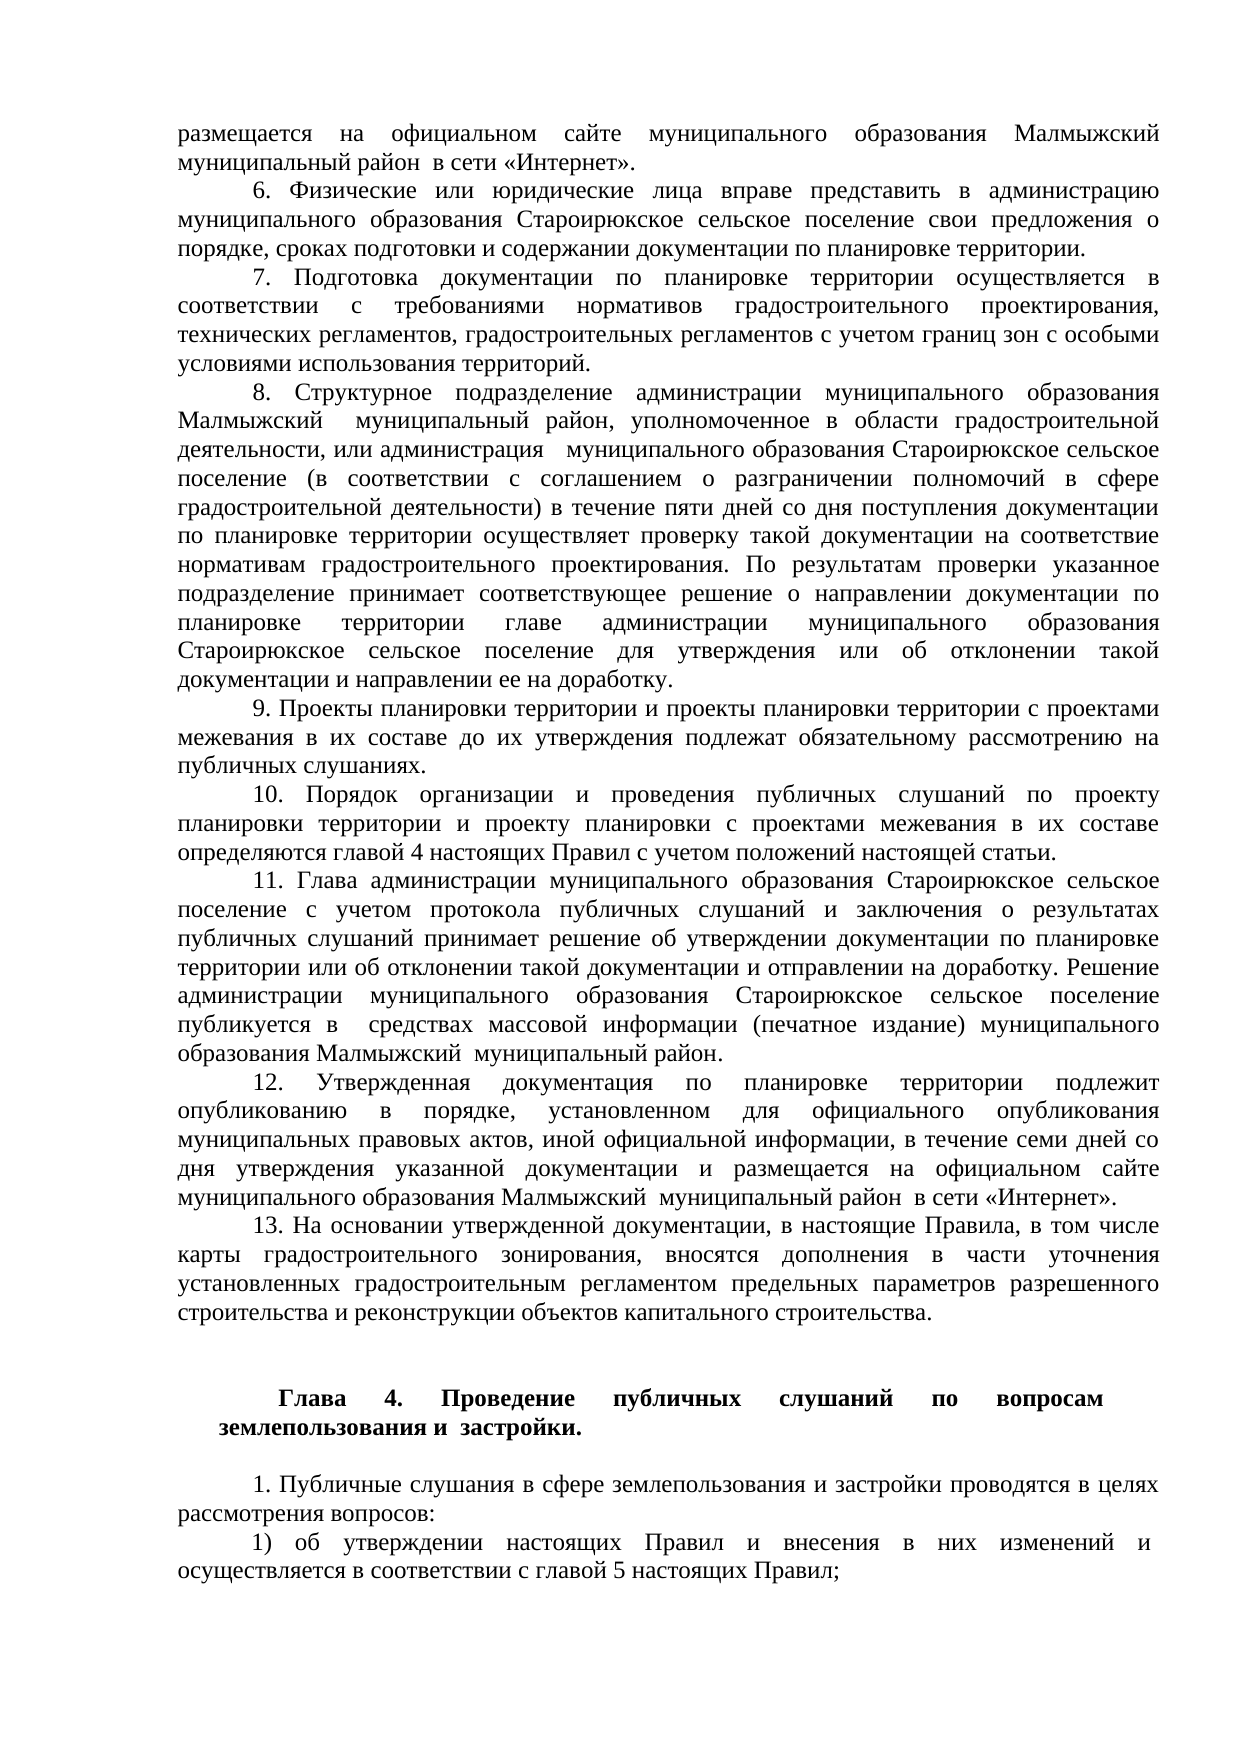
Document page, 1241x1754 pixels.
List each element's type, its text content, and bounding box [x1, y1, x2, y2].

text 11. Глава администрации муниципального образования Староирюкское сельское поселение с учетом протокола публичных слушаний и заключения о результатах публичных слушаний принимает решение об утверждении документации по планировке территории или об отклонении такой документации и отправлении на доработку. Решение администрации муниципального образования Староирюкское сельское поселение публикуется в средствах массовой информации (печатное издание) муниципального образования Малмыжский муниципальный район. [177, 866, 1160, 1067]
text Глава 4. Проведение публичных слушаний по вопросам землепользования и застройки. [219, 1383, 1104, 1441]
text 1) об утверждении настоящих Правил и внесения в них изменений и осуществляется в соответствии с главой 5 настоящих Правил; [177, 1527, 1152, 1584]
text 6. Физические или юридические лица вправе представить в администрацию муниципального образования Староирюкское сельское поселение свои предложения о порядке, сроках подготовки и содержании документации по планировке территории. [177, 176, 1160, 262]
text 7. Подготовка документации по планировке территории осуществляется в соответствии с требованиями нормативов градостроительного проектирования, технических регламентов, градостроительных регламентов с учетом границ зон с особыми условиями использования территорий. [177, 262, 1160, 377]
text 13. На основании утвержденной документации, в настоящие Правила, в том числе карты градостроительного зонирования, вносятся дополнения в части уточнения установленных градостроительным регламентом предельных параметров разрешенного строительства и реконструкции объектов капитального строительства. [177, 1211, 1160, 1326]
text 9. Проекты планировки территории и проекты планировки территории с проектами межевания в их составе до их утверждения подлежат обязательному рассмотрению на публичных слушаниях. [177, 693, 1160, 779]
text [177, 118, 1160, 176]
text 1. Публичные слушания в сфере землепользования и застройки проводятся в целях рассмотрения вопросов: [177, 1469, 1160, 1527]
text 12. Утвержденная документация по планировке территории подлежит опубликованию в порядке, установленном для официального опубликования муниципальных правовых актов, иной официальной информации, в течение семи дней со дня утверждения указанной документации и размещается на официальном сайте муниципального образования Малмыжский муниципальный район в сети «Интернет». [177, 1067, 1160, 1211]
text 8. Структурное подразделение администрации муниципального образования Малмыжский муниципальный район, уполномоченное в области градостроительной деятельности, или администрация муниципального образования Староирюкское сельское поселение (в соответствии с соглашением о разграничении полномочий в сфере градостроительной деятельности) в течение пяти дней со дня поступления документации по планировке территории осуществляет проверку такой документации на соответствие нормативам градостроительного проектирования. По результатам проверки указанное подразделение принимает соответствующее решение о направлении документации по планировке территории главе администрации муниципального образования Староирюкское сельское поселение для утверждения или об отклонении такой документации и направлении ее на доработку. [177, 377, 1160, 693]
text 10. Порядок организации и проведения публичных слушаний по проекту планировки территории и проекту планировки с проектами межевания в их составе определяются главой 4 настоящих Правил с учетом положений настоящей статьи. [177, 779, 1160, 866]
